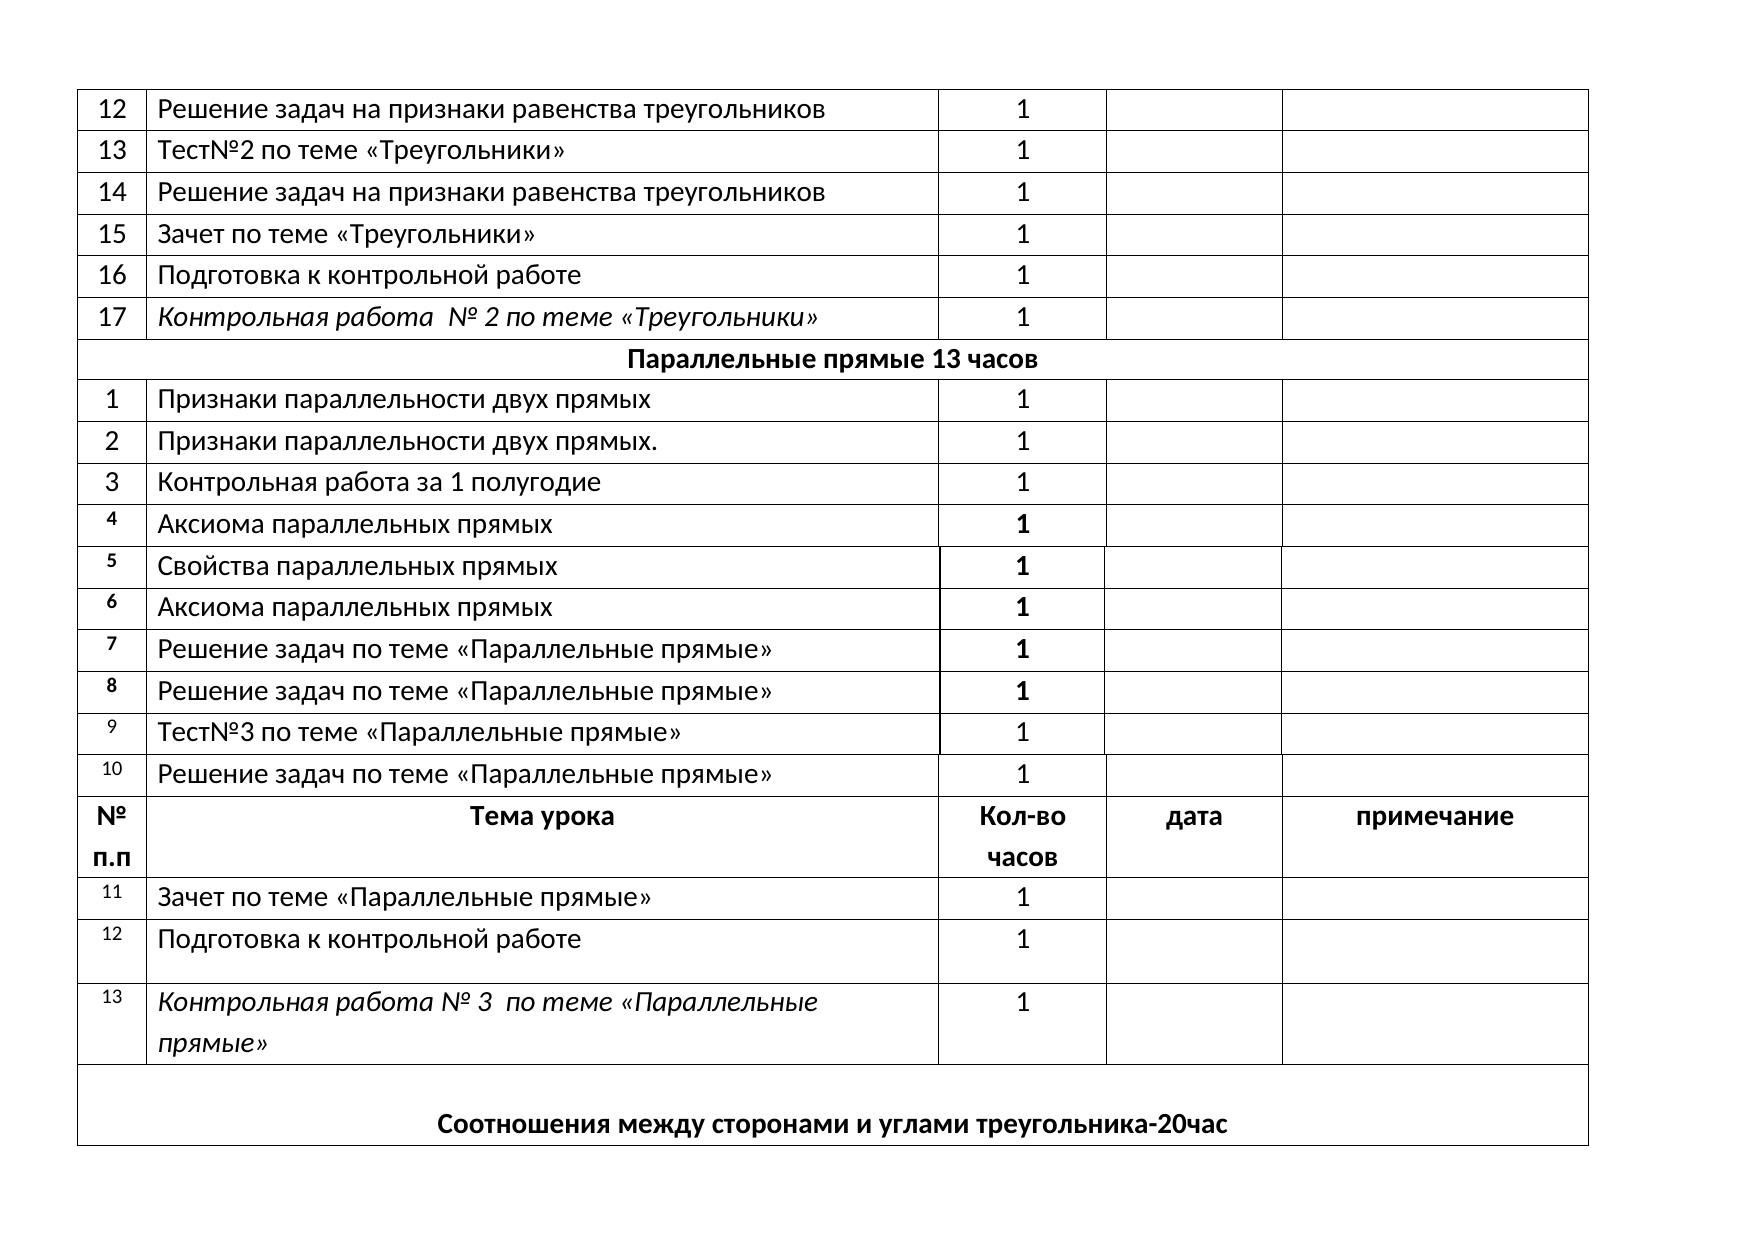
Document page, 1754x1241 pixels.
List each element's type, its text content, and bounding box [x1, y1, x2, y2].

table_cell [1283, 984, 1588, 1064]
table_cell [1107, 422, 1282, 462]
table_cell Аксиома параллельных прямых [147, 589, 939, 629]
table_cell [1283, 505, 1588, 546]
table_cell [1283, 422, 1588, 462]
table_cell 1 [939, 298, 1106, 339]
table_cell [1283, 256, 1588, 297]
table_cell 1 [939, 173, 1106, 214]
table_cell [1105, 589, 1281, 629]
table_cell [1282, 630, 1588, 671]
table_cell [1283, 380, 1588, 421]
table_cell [1282, 547, 1588, 587]
table_cell [1282, 714, 1588, 754]
table_cell [1107, 505, 1282, 546]
table_cell 1 [78, 380, 146, 421]
table_cell [1107, 215, 1282, 255]
table_cell 12 [78, 90, 146, 130]
table_cell [1282, 589, 1588, 629]
table_cell 1 [939, 215, 1106, 255]
table_cell 10 [78, 755, 146, 796]
table_cell примечание [1283, 797, 1588, 877]
table_cell 16 [78, 256, 146, 297]
table_cell 1 [939, 878, 1106, 919]
table_cell 1 [941, 714, 1104, 754]
table_cell [1283, 755, 1588, 796]
table_cell 9 [78, 714, 146, 754]
table_cell Подготовка к контрольной работе [147, 256, 938, 297]
table_cell 6 [78, 589, 146, 629]
table_cell 1 [941, 547, 1104, 587]
table_cell [1283, 298, 1588, 339]
table_cell Соотношения между сторонами и углами треугольника-20час [78, 1106, 1588, 1145]
table_cell 17 [78, 298, 146, 339]
table_cell [1107, 464, 1282, 504]
table_cell [1283, 131, 1588, 172]
table_cell Подготовка к контрольной работе [147, 920, 938, 982]
table_cell 11 [78, 878, 146, 919]
table_cell Тема урока [147, 797, 938, 877]
table_cell [78, 1065, 1588, 1106]
table_cell [1282, 672, 1588, 712]
table_cell Решение задач по теме «Параллельные прямые» [147, 630, 939, 671]
table_cell [1105, 630, 1281, 671]
table_cell Контрольная работа № 2 по теме «Треугольники» [147, 298, 938, 339]
table_cell Параллельные прямые 13 часов [78, 340, 1588, 379]
table_cell [1283, 878, 1588, 919]
table_cell [1107, 256, 1282, 297]
table_cell Зачет по теме «Треугольники» [147, 215, 938, 255]
table_cell Зачет по теме «Параллельные прямые» [147, 878, 938, 919]
table_cell 1 [939, 464, 1106, 504]
table_cell 1 [939, 920, 1106, 982]
table_cell Свойства параллельных прямых [147, 547, 939, 587]
table_cell дата [1107, 797, 1282, 877]
table_cell Тест№2 по теме «Треугольники» [147, 131, 938, 172]
table_cell Тест№3 по теме «Параллельные прямые» [147, 714, 939, 754]
table_cell 12 [78, 920, 146, 982]
table_cell 1 [939, 256, 1106, 297]
table_cell Признаки параллельности двух прямых [147, 380, 938, 421]
table_cell 5 [78, 547, 146, 587]
table_cell 2 [78, 422, 146, 462]
table_cell 13 [78, 131, 146, 172]
table_cell Признаки параллельности двух прямых. [147, 422, 938, 462]
table_cell [1105, 672, 1281, 712]
table_cell [1107, 298, 1282, 339]
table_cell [147, 173, 938, 214]
table_cell [1107, 920, 1282, 982]
table_cell 1 [939, 984, 1106, 1064]
table_cell [1283, 920, 1588, 982]
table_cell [147, 90, 938, 130]
table_cell 3 [78, 464, 146, 504]
table_cell 15 [78, 215, 146, 255]
table_cell [1105, 714, 1281, 754]
table_cell Контрольная работа за 1 полугодие [147, 464, 938, 504]
table_cell [1107, 755, 1282, 796]
table_cell № п.п [78, 797, 146, 877]
table_cell 1 [939, 755, 1106, 796]
table_cell [1107, 878, 1282, 919]
table_cell 1 [941, 630, 1104, 671]
table_cell 4 [78, 505, 146, 546]
table_cell 1 [941, 672, 1104, 712]
table_cell [1107, 380, 1282, 421]
table_cell 14 [78, 173, 146, 214]
table_cell [1283, 464, 1588, 504]
table_cell 7 [78, 630, 146, 671]
table_cell Кол-во часов [939, 797, 1106, 877]
table_cell [1107, 173, 1282, 214]
table_cell 1 [941, 589, 1104, 629]
table_cell [1283, 215, 1588, 255]
table_cell 1 [939, 422, 1106, 462]
table_cell 1 [939, 131, 1106, 172]
table_cell Решение задач по теме «Параллельные прямые» [147, 672, 939, 712]
table_cell 1 [939, 505, 1106, 546]
table_cell 8 [78, 672, 146, 712]
table_cell 13 [78, 984, 146, 1064]
table_cell [1107, 131, 1282, 172]
table_cell 1 [939, 90, 1106, 130]
table_cell [1283, 173, 1588, 214]
table_cell Аксиома параллельных прямых [147, 505, 938, 546]
table_cell [1107, 984, 1282, 1064]
table_cell Решение задач по теме «Параллельные прямые» [147, 755, 938, 796]
table_cell [1107, 90, 1282, 130]
table_cell [1283, 90, 1588, 130]
table_cell [1105, 547, 1281, 587]
table_cell 1 [939, 380, 1106, 421]
table_cell Контрольная работа № 3 по теме «Параллельные прямые» [147, 984, 938, 1064]
